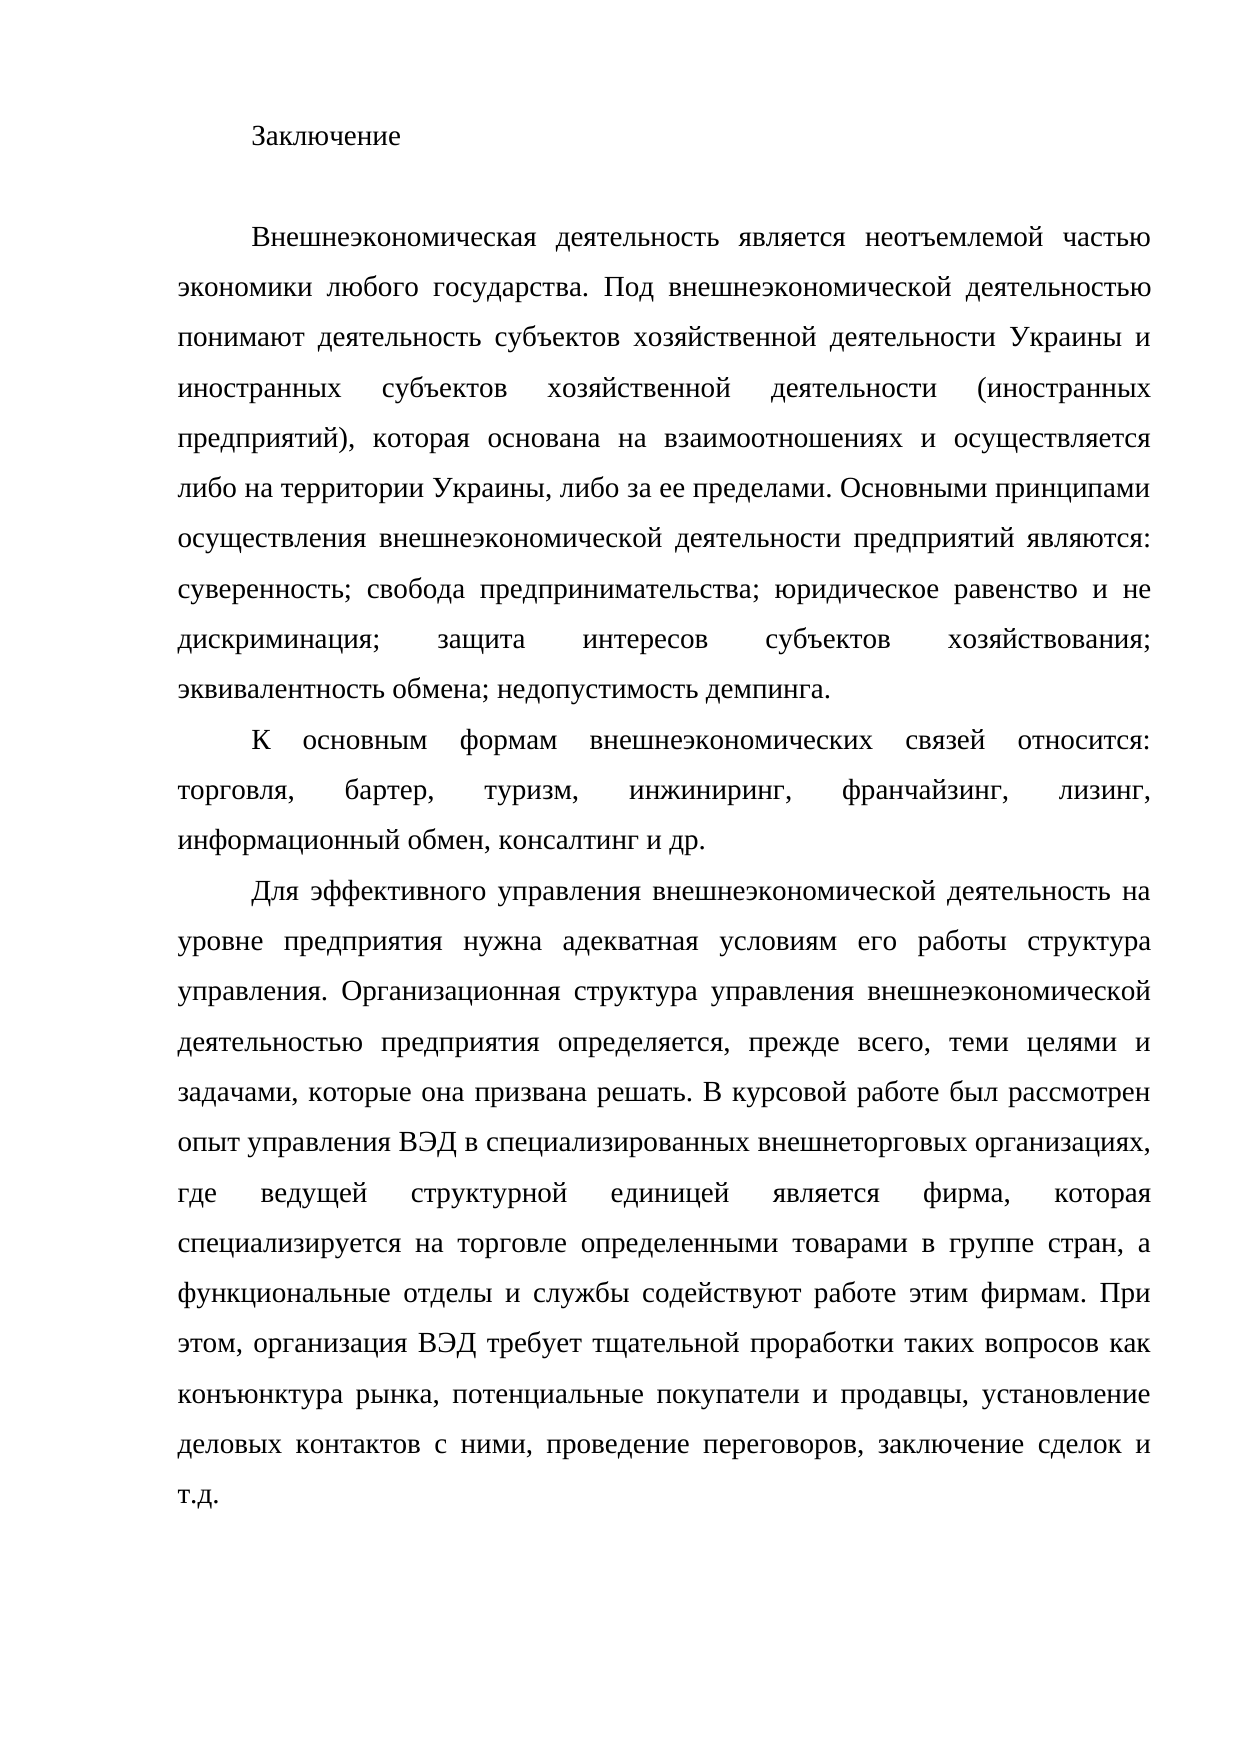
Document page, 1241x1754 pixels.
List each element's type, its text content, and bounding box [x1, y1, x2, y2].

text Внешнеэкономическая деятельность является неотъемлемой частью экономики любого государства. Под внешнеэкономической деятельностью понимают деятельность субъектов хозяйственной деятельности Украины и иностранных субъектов хозяйственной деятельности (иностранных предприятий), которая основана на взаимоотношениях и осуществляется либо на территории Украины, либо за ее пределами. Основными принципами осуществления внешнеэкономической деятельности предприятий являются: суверенность; свобода предпринимательства; юридическое равенство и не дискриминация; защита интересов субъектов хозяйствования; эквивалентность обмена; недопустимость демпинга. [177, 219, 1152, 705]
text К основным формам внешнеэкономических связей относится: торговля, бартер, туризм, инжиниринг, франчайзинг, лизинг, информационный обмен, консалтинг и др. [177, 722, 1152, 856]
text Заключение [177, 118, 1152, 152]
text Для эффективного управления внешнеэкономической деятельность на уровне предприятия нужна адекватная условиям его работы структура управления. Организационная структура управления внешнеэкономической деятельностью предприятия определяется, прежде всего, теми целями и задачами, которые она призвана решать. В курсовой работе был рассмотрен опыт управления ВЭД в специализированных внешнеторговых организациях, где ведущей структурной единицей является фирма, которая специализируется на торговле определенными товарами в группе стран, а функциональные отделы и службы содействуют работе этим фирмам. При этом, организация ВЭД требует тщательной проработки таких вопросов как конъюнктура рынка, потенциальные покупатели и продавцы, установление деловых контактов с ними, проведение переговоров, заключение сделок и т.д. [177, 873, 1152, 1510]
